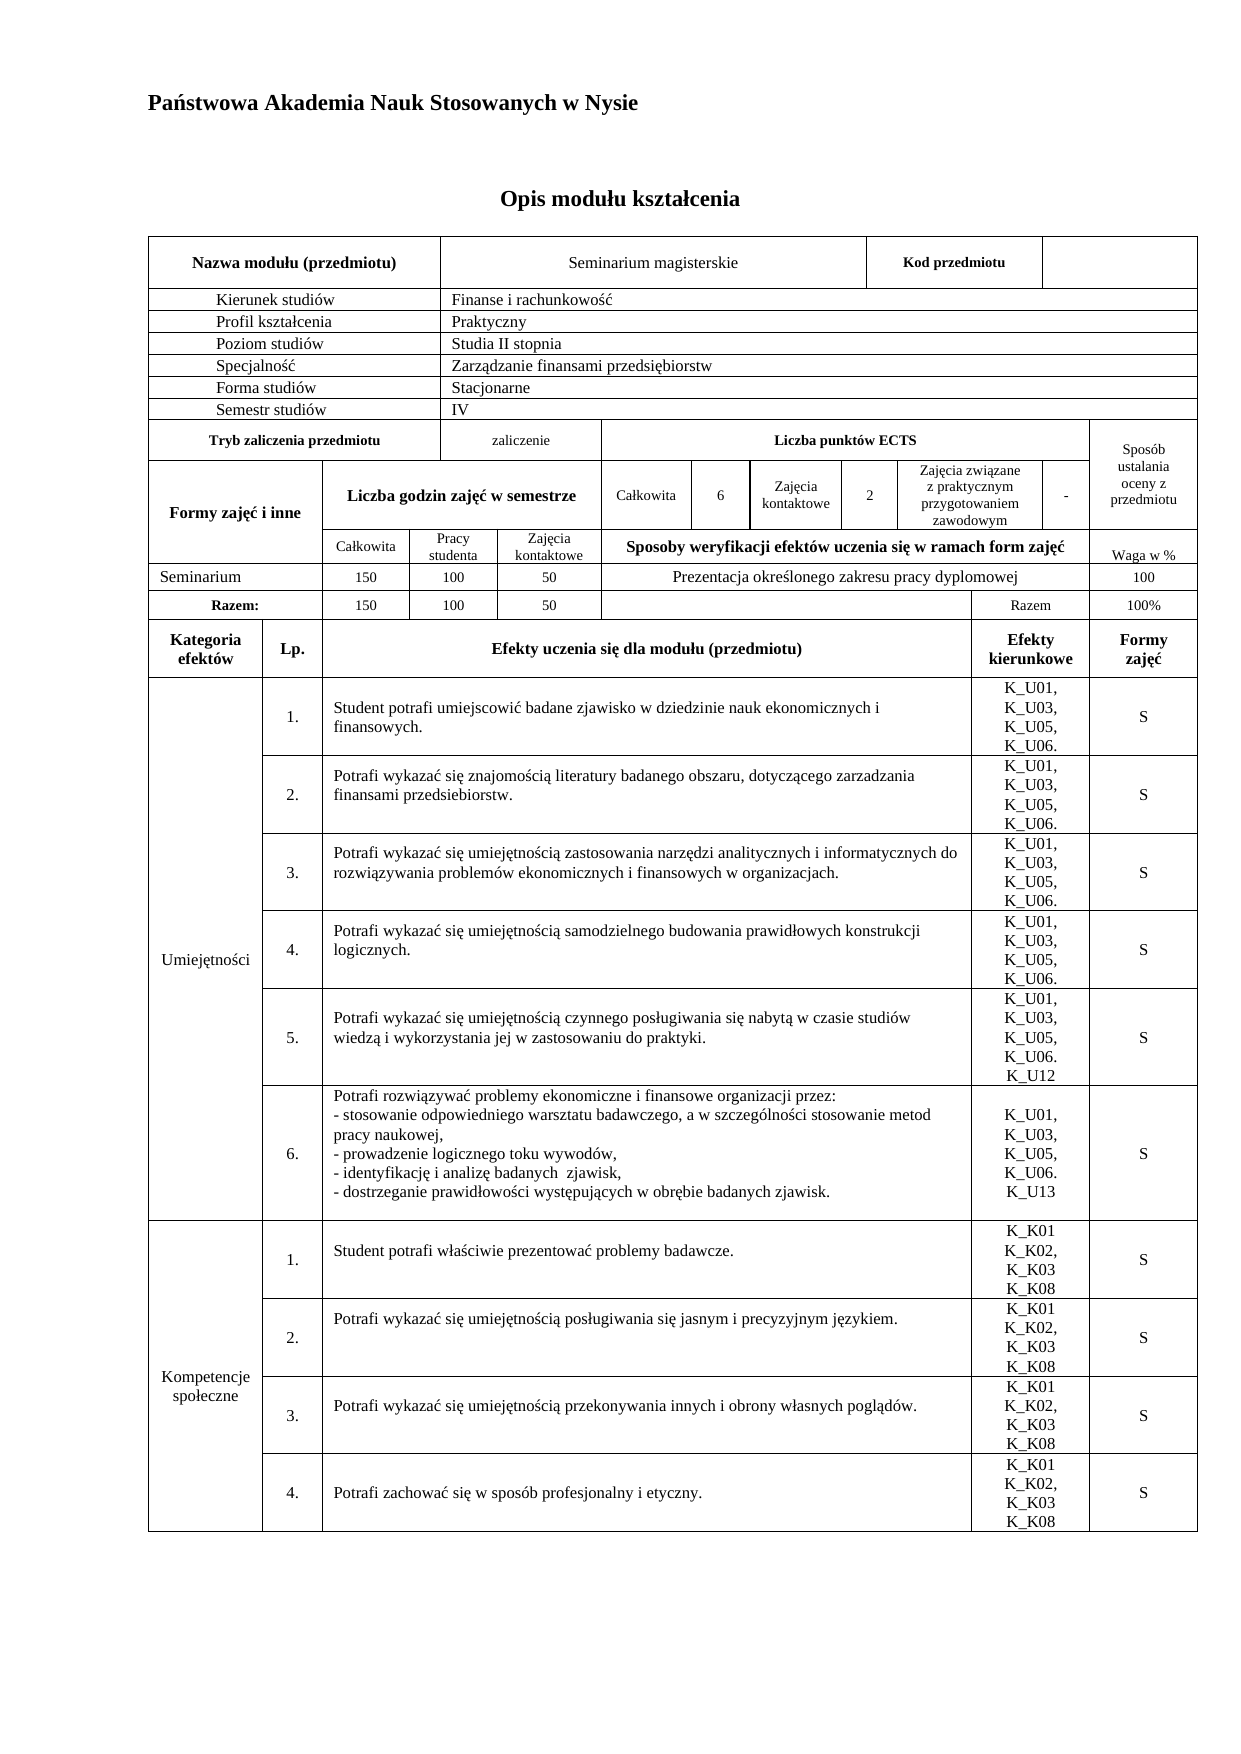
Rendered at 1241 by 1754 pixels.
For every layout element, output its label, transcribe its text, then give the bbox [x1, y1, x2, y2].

table_cell K_K01 K_K02, K_K03 K_K08 [972, 1377, 1089, 1453]
table_cell Waga w % [1090, 530, 1197, 563]
table_cell Pracy studenta [410, 530, 497, 563]
table_cell 150 [323, 591, 409, 619]
table_cell Potrafi wykazać się umiejętnością samodzielnego budowania prawidłowych konstrukcji logicznych. [323, 911, 971, 988]
table_cell Lp. [263, 620, 322, 677]
table_cell 6 [692, 461, 749, 528]
table_cell Student potrafi umiejscowić badane zjawisko w dziedzinie nauk ekonomicznych i finansowych. [323, 678, 971, 755]
table_cell S [1090, 911, 1197, 988]
table_cell K_K01 K_K02, K_K03 K_K08 [972, 1221, 1089, 1298]
table_cell K_U01, K_U03, K_U05, K_U06. [972, 911, 1089, 988]
table_cell Potrafi rozwiązywać problemy ekonomiczne i finansowe organizacji przez: - stosowanie odpowiedniego warsztatu badawczego, a w szczególności stosowanie metod pracy naukowej, - prowadzenie logicznego toku wywodów, - identyfikację i analizę badanych zjawisk, - dostrzeganie prawidłowości występujących w obrębie badanych zjawisk. [323, 1086, 971, 1220]
table_cell Student potrafi właściwie prezentować problemy badawcze. [323, 1221, 971, 1298]
table_cell Potrafi wykazać się znajomością literatury badanego obszaru, dotyczącego zarzadzania finansami przedsiebiorstw. [323, 756, 971, 833]
table_header Kod przedmiotu [867, 237, 1042, 288]
table_cell Całkowita [323, 530, 409, 563]
table_cell 1. [263, 1221, 322, 1298]
table_cell 5. [263, 989, 322, 1085]
table_cell Kierunek studiów [149, 289, 440, 310]
table_cell Profil kształcenia [149, 311, 440, 332]
table_cell Całkowita [602, 461, 691, 528]
table_cell K_K01 K_K02, K_K03 K_K08 [972, 1454, 1089, 1531]
table_cell Forma studiów [149, 377, 440, 397]
table_cell Efekty kierunkowe [972, 620, 1089, 677]
table_cell Liczba punktów ECTS [602, 420, 1089, 460]
table_cell Semestr studiów [149, 399, 440, 419]
text Opis modułu kształcenia [148, 185, 1092, 211]
table_cell IV [441, 399, 1197, 419]
table_cell K_U01, K_U03, K_U05, K_U06. [972, 678, 1089, 755]
table_cell K_U01, K_U03, K_U05, K_U06. K_U12 [972, 989, 1089, 1085]
table_cell K_K01 K_K02, K_K03 K_K08 [972, 1299, 1089, 1376]
table_cell 100 [410, 591, 497, 619]
table_cell Finanse i rachunkowość [441, 289, 1197, 310]
table_cell K_U01, K_U03, K_U05, K_U06. K_U13 [972, 1086, 1089, 1220]
table_cell Stacjonarne [441, 377, 1197, 397]
table_cell Zajęcia związane z praktycznym przygotowaniem zawodowym [898, 461, 1042, 528]
table_cell Sposób ustalania oceny z przedmiotu [1090, 420, 1197, 528]
table_cell Poziom studiów [149, 333, 440, 354]
table_cell zaliczenie [441, 420, 601, 460]
table_cell Tryb zaliczenia przedmiotu [149, 420, 440, 460]
table_cell S [1090, 1299, 1197, 1376]
table_cell 6. [263, 1086, 322, 1220]
table_cell S [1090, 989, 1197, 1085]
table_cell Razem: [149, 591, 322, 619]
table_cell Seminarium [149, 564, 322, 590]
table_cell K_U01, K_U03, K_U05, K_U06. [972, 756, 1089, 833]
table_cell 100 [1090, 564, 1197, 590]
table_cell 1. [263, 678, 322, 755]
table_cell Zarządzanie finansami przedsiębiorstw [441, 355, 1197, 376]
table_cell Formy zajęć [1090, 620, 1197, 677]
table_cell 3. [263, 834, 322, 910]
table_cell 100% [1090, 591, 1197, 619]
table_cell Potrafi wykazać się umiejętnością zastosowania narzędzi analitycznych i informatycznych do rozwiązywania problemów ekonomicznych i finansowych w organizacjach. [323, 834, 971, 910]
table_cell Prezentacja określonego zakresu pracy dyplomowej [602, 564, 1089, 590]
table_cell Potrafi wykazać się umiejętnością posługiwania się jasnym i precyzyjnym językiem. [323, 1299, 971, 1376]
table_cell [602, 591, 971, 619]
table_cell 4. [263, 911, 322, 988]
table_header [1043, 237, 1197, 288]
table_cell Formy zajęć i inne [149, 461, 322, 563]
table_cell S [1090, 834, 1197, 910]
table_cell Specjalność [149, 355, 440, 376]
table_cell Potrafi wykazać się umiejętnością przekonywania innych i obrony własnych poglądów. [323, 1377, 971, 1453]
table_cell Razem [972, 591, 1089, 619]
table_cell Efekty uczenia się dla modułu (przedmiotu) [323, 620, 971, 677]
table_cell 2. [263, 756, 322, 833]
table_cell Potrafi wykazać się umiejętnością czynnego posługiwania się nabytą w czasie studiów wiedzą i wykorzystania jej w zastosowaniu do praktyki. [323, 989, 971, 1085]
table_header Nazwa modułu (przedmiotu) [149, 237, 440, 288]
table_cell 4. [263, 1454, 322, 1531]
table_header Seminarium magisterskie [441, 237, 866, 288]
table_cell Zajęcia kontaktowe [751, 461, 841, 528]
table_cell 2 [842, 461, 897, 528]
table_cell K_U01, K_U03, K_U05, K_U06. [972, 834, 1089, 910]
table_cell S [1090, 1221, 1197, 1298]
table_cell Zajęcia kontaktowe [498, 530, 601, 563]
table_cell Studia II stopnia [441, 333, 1197, 354]
table_cell Umiejętności [149, 678, 262, 1220]
table_cell Praktyczny [441, 311, 1197, 332]
table_cell Potrafi zachować się w sposób profesjonalny i etyczny. [323, 1454, 971, 1531]
table_cell S [1090, 678, 1197, 755]
table_cell S [1090, 1086, 1197, 1220]
table_cell Sposoby weryfikacji efektów uczenia się w ramach form zajęć [602, 530, 1089, 563]
table_cell S [1090, 1377, 1197, 1453]
table_cell 50 [498, 591, 601, 619]
table_cell 2. [263, 1299, 322, 1376]
table_cell 150 [323, 564, 409, 590]
table_cell S [1090, 1454, 1197, 1531]
table_cell - [1043, 461, 1089, 528]
table_cell Kompetencje społeczne [149, 1221, 262, 1531]
table_cell 50 [498, 564, 601, 590]
table_cell 100 [410, 564, 497, 590]
text Państwowa Akademia Nauk Stosowanych w Nysie [148, 89, 1092, 115]
table_cell 3. [263, 1377, 322, 1453]
table_cell Liczba godzin zajęć w semestrze [323, 461, 601, 528]
table_cell S [1090, 756, 1197, 833]
table_cell Kategoria efektów [149, 620, 262, 677]
